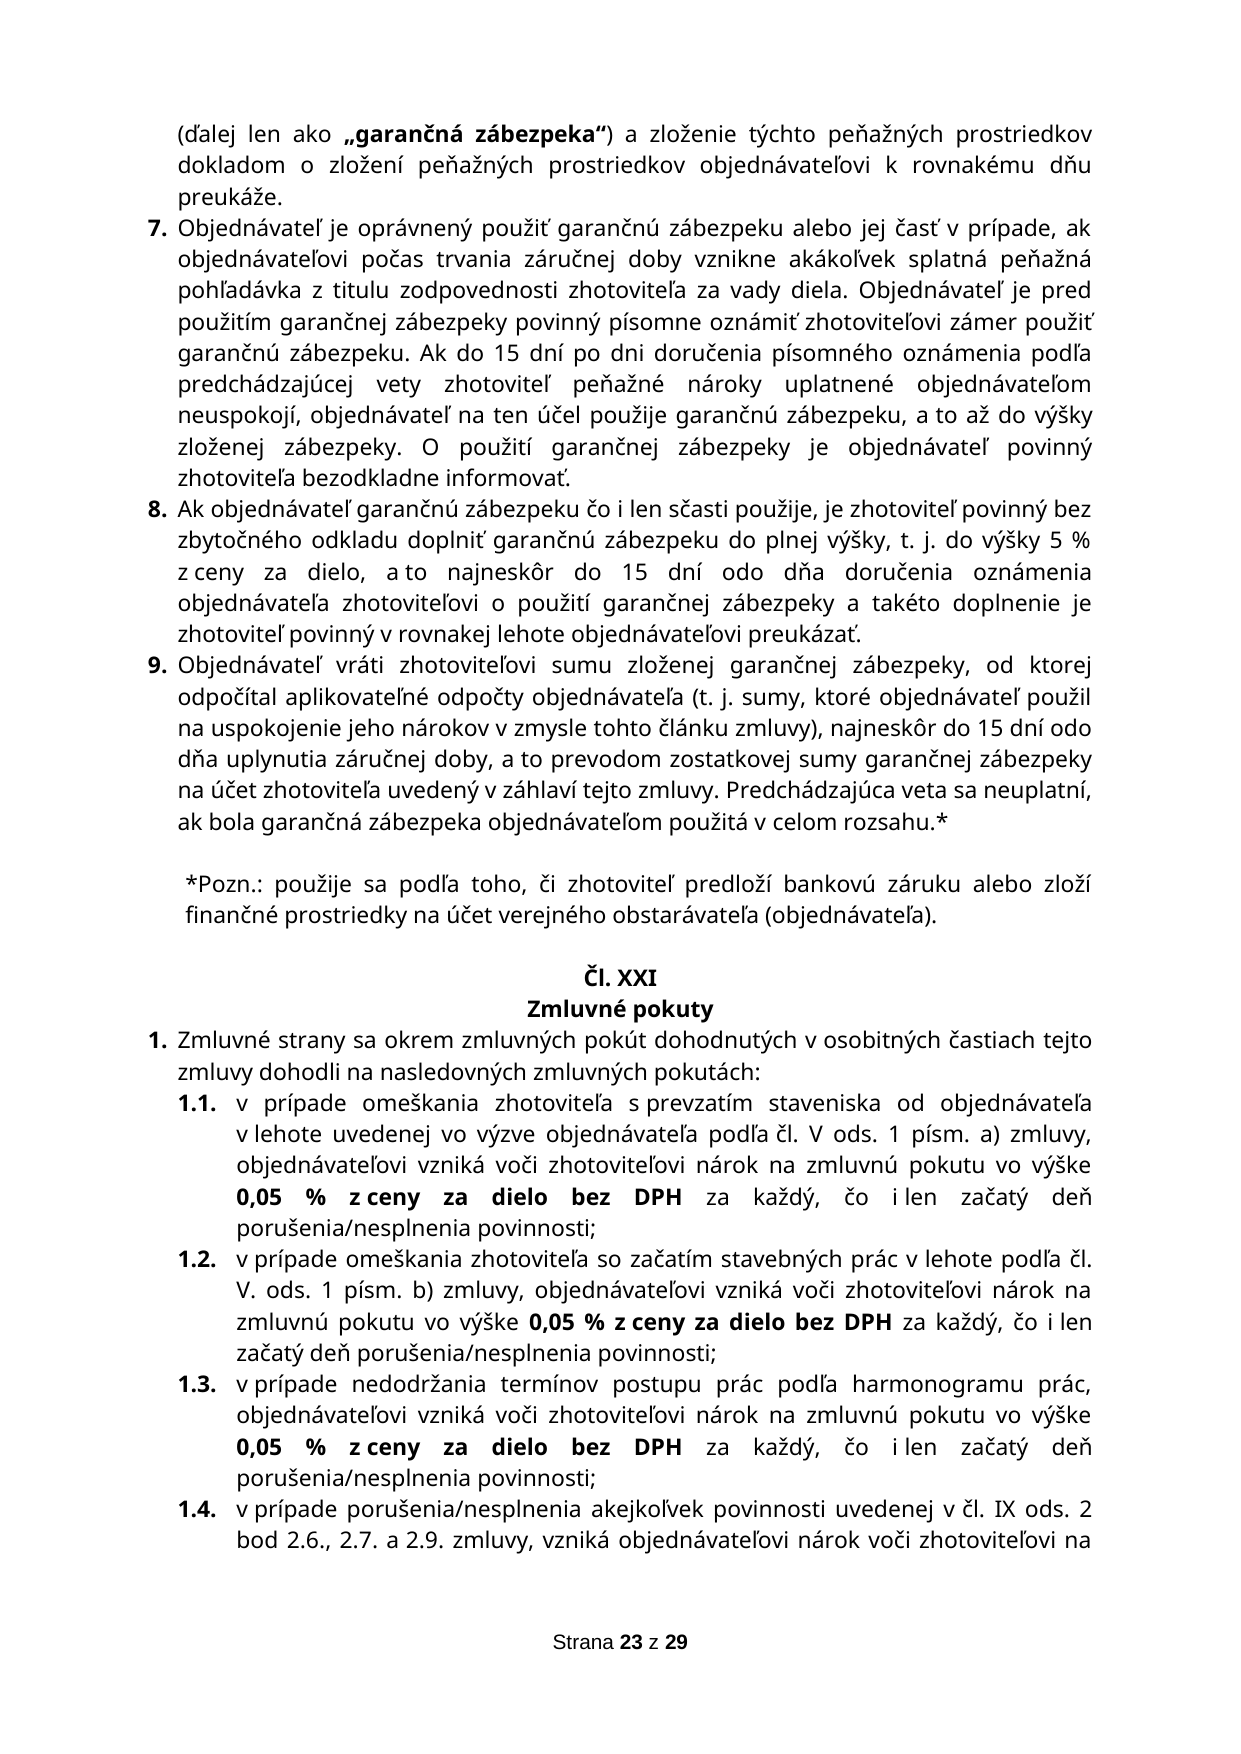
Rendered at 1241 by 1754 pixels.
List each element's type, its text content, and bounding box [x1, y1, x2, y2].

text Zmluvné pokuty [148, 993, 1093, 1024]
list Objednávateľ je oprávnený použiť garančnú zábezpeku alebo jej časť v prípade, ak objednávateľovi počas trvania záručnej doby vznikne akákoľvek splatná peňažná pohľadávka z titulu zodpovednosti zhotoviteľa za vady diela. Objednávateľ je pred použitím garančnej zábezpeky povinný písomne oznámiť zhotoviteľovi zámer použiť garančnú zábezpeku. Ak do 15 dní po dni doručenia písomného oznámenia podľa predchádzajúcej vety zhotoviteľ peňažné nároky uplatnené objednávateľom neuspokojí, objednávateľ na ten účel použije garančnú zábezpeku, a to až do výšky zloženej zábezpeky. O použití garančnej zábezpeky je objednávateľ povinný zhotoviteľa bezodkladne informovať. [148, 212, 1093, 493]
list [148, 118, 1093, 212]
list v prípade omeškania zhotoviteľa s prevzatím staveniska od objednávateľa v lehote uvedenej vo výzve objednávateľa podľa čl. V ods. 1 písm. a) zmluvy, objednávateľovi vzniká voči zhotoviteľovi nárok na zmluvnú pokutu vo výške 0,05 % z ceny za dielo bez DPH za každý, čo i len začatý deň porušenia/nesplnenia povinnosti; [177, 1087, 1093, 1243]
text Čl. XXI [148, 962, 1093, 993]
list v prípade omeškania zhotoviteľa so začatím stavebných prác v lehote podľa čl. V. ods. 1 písm. b) zmluvy, objednávateľovi vzniká voči zhotoviteľovi nárok na zmluvnú pokutu vo výške 0,05 % z ceny za dielo bez DPH za každý, čo i len začatý deň porušenia/nesplnenia povinnosti; [177, 1243, 1093, 1368]
list Ak objednávateľ garančnú zábezpeku čo i len sčasti použije, je zhotoviteľ povinný bez zbytočného odkladu doplniť garančnú zábezpeku do plnej výšky, t. j. do výšky 5 % z ceny za dielo, a to najneskôr do 15 dní odo dňa doručenia oznámenia objednávateľa zhotoviteľovi o použití garančnej zábezpeky a takéto doplnenie je zhotoviteľ povinný v rovnakej lehote objednávateľovi preukázať. [148, 493, 1093, 649]
list Zmluvné strany sa okrem zmluvných pokút dohodnutých v osobitných častiach tejto zmluvy dohodli na nasledovných zmluvných pokutách: [148, 1024, 1093, 1087]
list Objednávateľ vráti zhotoviteľovi sumu zloženej garančnej zábezpeky, od ktorej odpočítal aplikovateľné odpočty objednávateľa (t. j. sumy, ktoré objednávateľ použil na uspokojenie jeho nárokov v zmysle tohto článku zmluvy), najneskôr do 15 dní odo dňa uplynutia záručnej doby, a to prevodom zostatkovej sumy garančnej zábezpeky na účet zhotoviteľa uvedený v záhlaví tejto zmluvy. Predchádzajúca veta sa neuplatní, ak bola garančná zábezpeka objednávateľom použitá v celom rozsahu.* [148, 649, 1093, 837]
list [177, 1493, 1093, 1556]
text *Pozn.: použije sa podľa toho, či zhotoviteľ predloží bankovú záruku alebo zloží finančné prostriedky na účet verejného obstarávateľa (objednávateľa). [185, 868, 1093, 931]
list v prípade nedodržania termínov postupu prác podľa harmonogramu prác, objednávateľovi vzniká voči zhotoviteľovi nárok na zmluvnú pokutu vo výške 0,05 % z ceny za dielo bez DPH za každý, čo i len začatý deň porušenia/nesplnenia povinnosti; [177, 1368, 1093, 1493]
